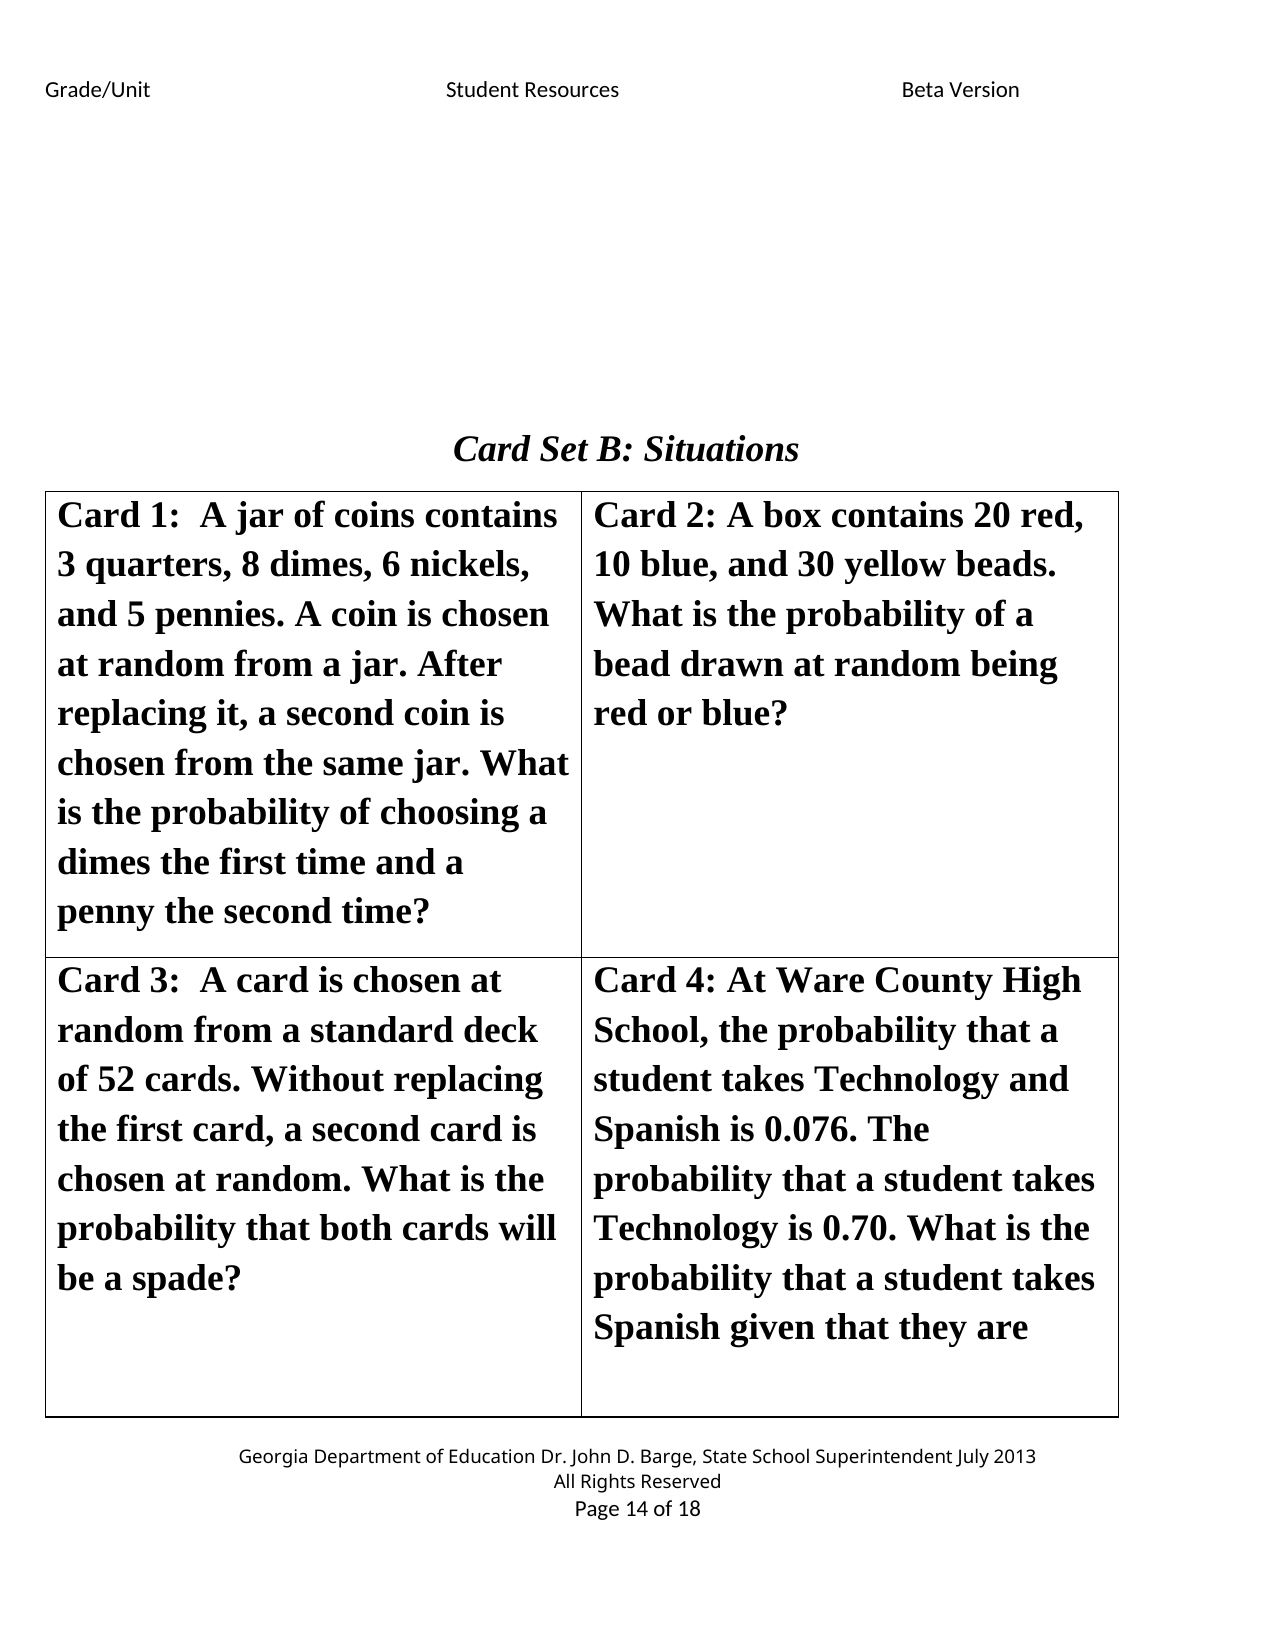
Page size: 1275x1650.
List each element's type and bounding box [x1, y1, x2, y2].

table_cell [34, 103, 1219, 1417]
